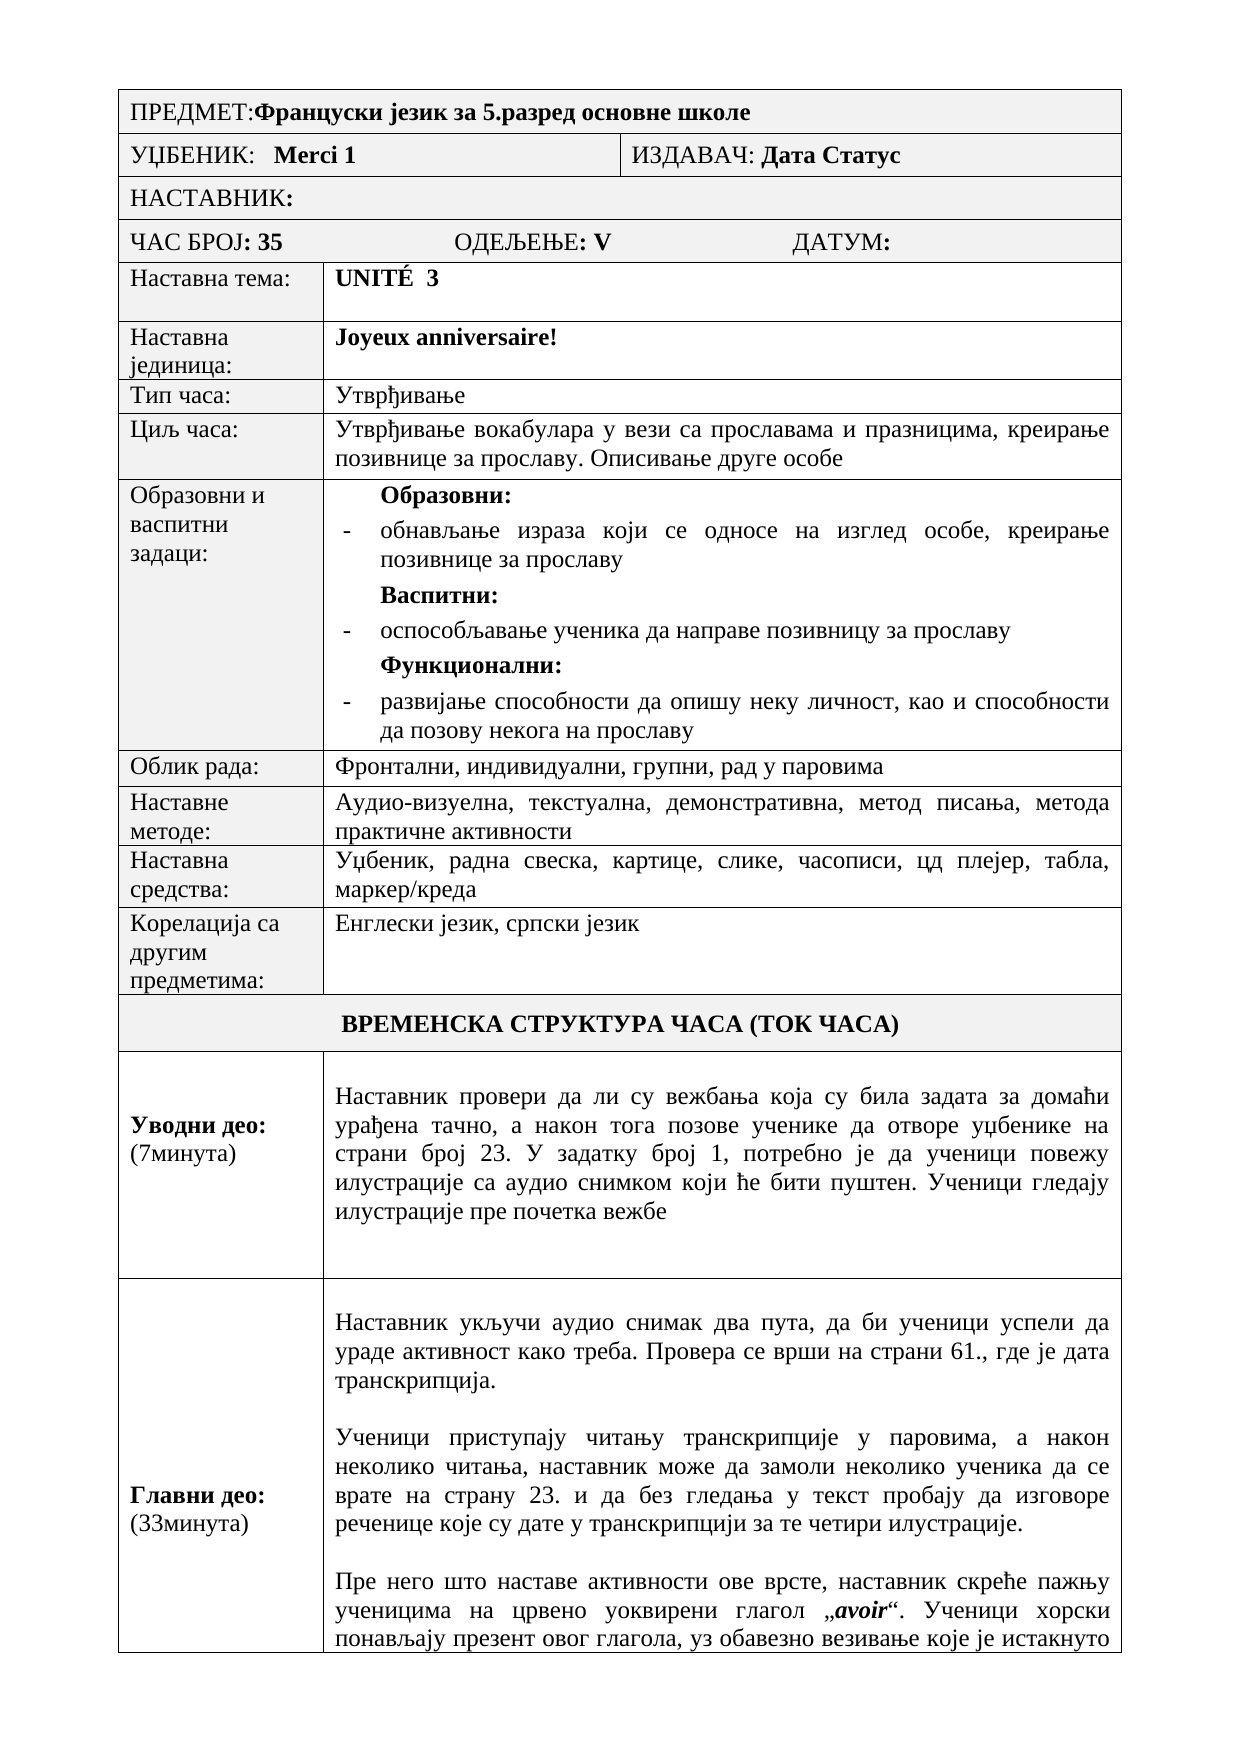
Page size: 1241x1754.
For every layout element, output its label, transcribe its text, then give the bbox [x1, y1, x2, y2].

table_cell УЏБЕНИК: Merci 1 [119, 134, 620, 176]
table_cell НАСТАВНИК: [119, 177, 1121, 219]
table_cell ОДЕЉЕЊЕ: V [443, 220, 781, 262]
table_cell UNITÉ 3 [324, 263, 1121, 321]
table_cell Утврђивање вокабулара у вези са прославама и празницима, креирање позивнице за прославу. Описивање друге особе [324, 414, 1121, 479]
table_cell Наставна средства: [119, 846, 323, 907]
table_cell Енглески језик, српски језик [324, 908, 1121, 994]
table_cell Уводни део: (7минута) [119, 1052, 323, 1277]
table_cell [119, 1279, 323, 1652]
table_cell Тип часа: [119, 380, 323, 413]
table_cell Образовни и васпитни задаци: [119, 480, 323, 750]
table_cell Наставна тема: [119, 263, 323, 321]
table_cell Наставна јединица: [119, 322, 323, 379]
table_cell Наставне методе: [119, 787, 323, 844]
table_cell Циљ часа: [119, 414, 323, 479]
table_cell Joyeux anniversaire! [324, 322, 1121, 379]
table_cell ИЗДАВАЧ: Дата Статус [621, 134, 1121, 176]
table_cell ЧАС БРОЈ: 35 [119, 220, 443, 262]
table_cell ДАТУМ: [781, 220, 1121, 262]
table_cell Облик рада: [119, 751, 323, 786]
table_cell Фронтални, индивидуални, групни, рад у паровима [324, 751, 1121, 786]
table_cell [324, 1279, 1121, 1652]
table_cell Утврђивање [324, 380, 1121, 413]
table_cell Корелација са другим предметима: [119, 908, 323, 994]
table_cell ВРЕМЕНСКА СТРУКТУРА ЧАСА (ТОК ЧАСА) [119, 995, 1121, 1051]
table_header ПРЕДМЕТ:Француски језик за 5.разред основне школе [119, 90, 1121, 132]
table_cell Образовни: обнављање израза који се односе на изглед особе, креирање позивнице за прославу Васпитни: оспособљавање ученика да направе позивницу за прославу Функционални: развијање способности да опишу неку личност, као и способности да позову некога на прославу [324, 480, 1121, 750]
table_cell Наставник провери да ли су вежбања која су била задата за домаћи урађена тачно, а након тога позове ученике да отворе уџбенике на страни број 23. У задатку број 1, потребно је да ученици повежу илустрације са аудио снимком који ће бити пуштен. Ученици гледају илустрације пре почетка вежбе [324, 1052, 1121, 1277]
table_cell Аудио-визуелна, текстуална, демонстративна, метод писања, метода практичне активности [324, 787, 1121, 844]
table_cell Уџбеник, радна свеска, картице, слике, часописи, цд плејер, табла, маркер/креда [324, 846, 1121, 907]
